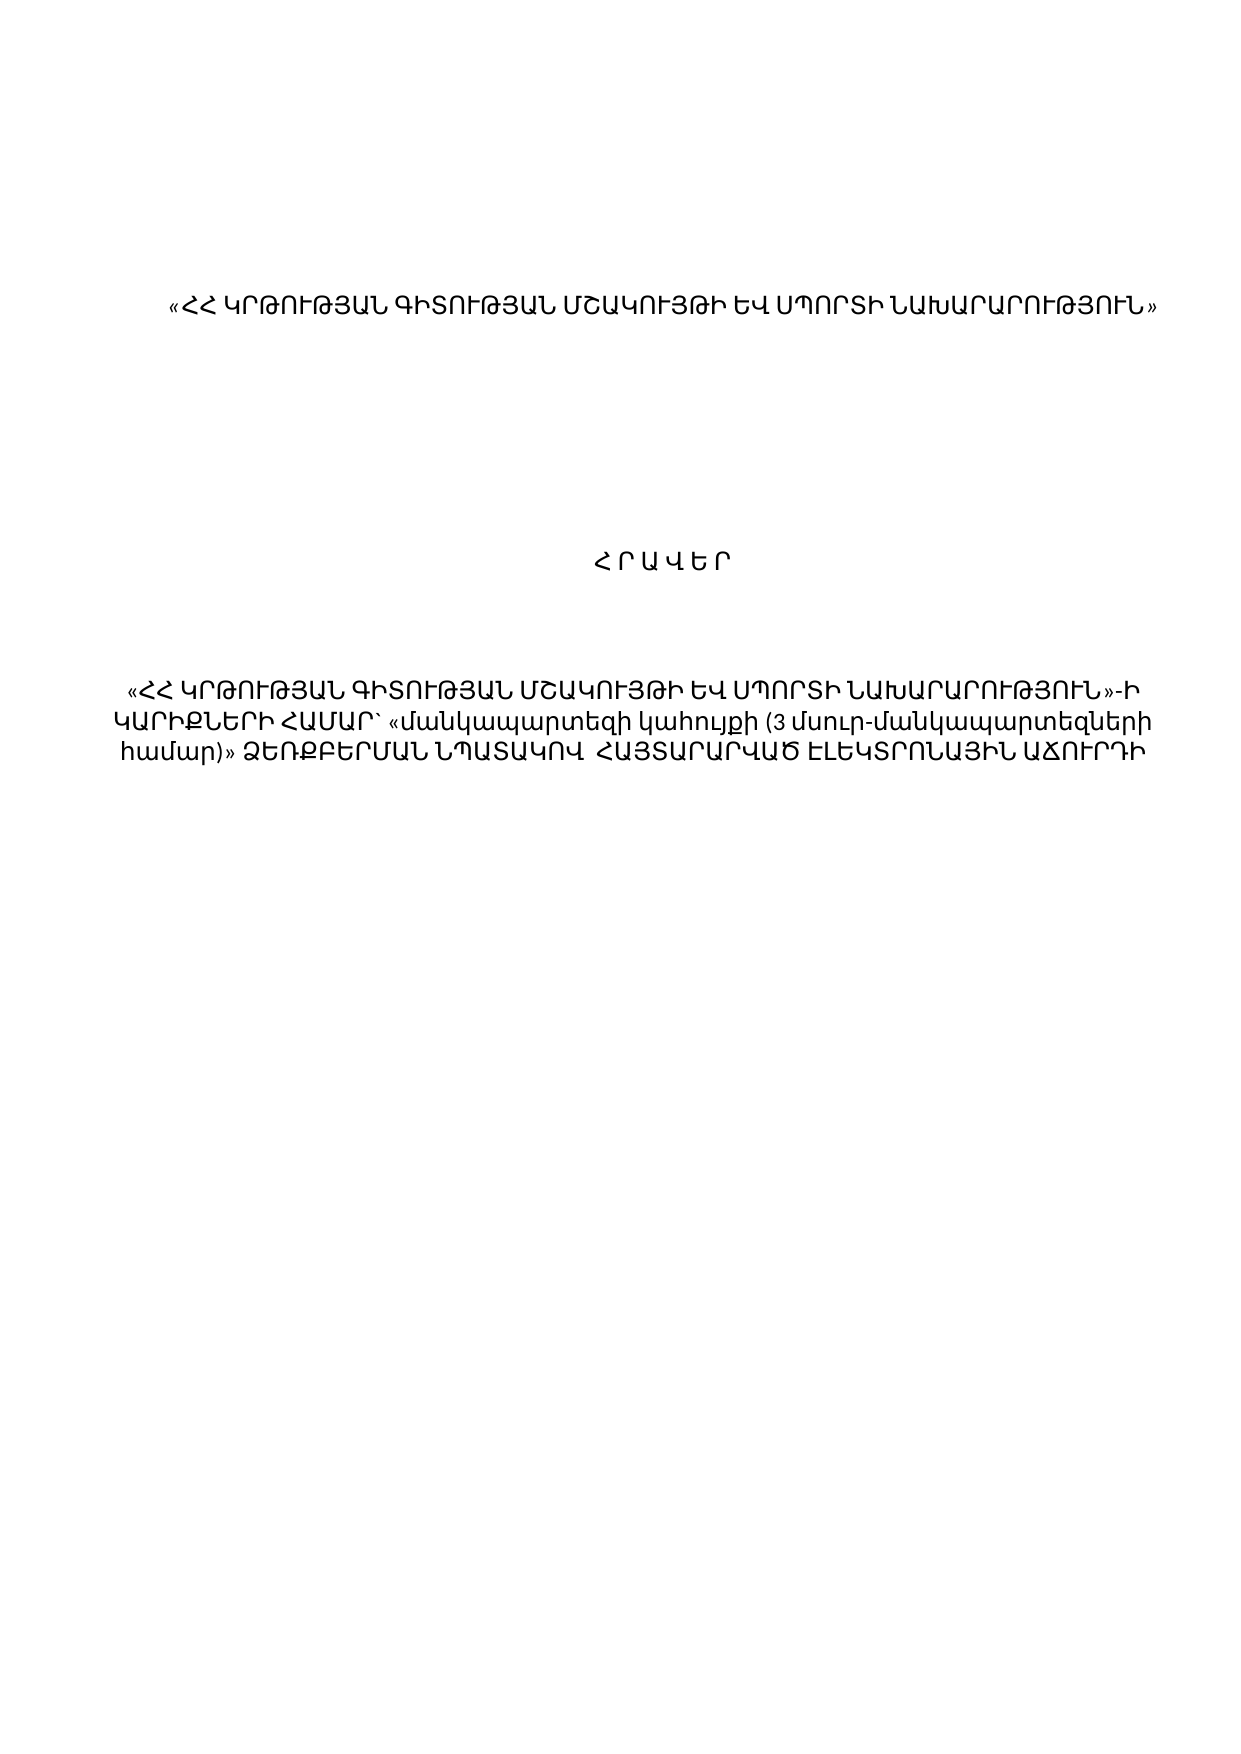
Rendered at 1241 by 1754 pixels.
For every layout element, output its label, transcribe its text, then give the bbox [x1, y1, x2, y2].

text «ՀՀ ԿՐԹՈՒԹՅԱՆ ԳԻՏՈՒԹՅԱՆ ՄՇԱԿՈՒՅԹԻ ԵՎ ՍՊՈՐՏԻ ՆԱԽԱՐԱՐՈՒԹՅՈՒՆ»-Ի ԿԱՐԻՔՆԵՐԻ ՀԱՄԱՐ` «մանկապարտեզի կահույքի (3 մսուր-մանկապարտեզների համար)» ՁԵՌՔԲԵՐՄԱՆ ՆՊԱՏԱԿՈՎ ՀԱՅՏԱՐԱՐՎԱԾ ԷԼԵԿՏՐՈՆԱՅԻՆ ԱՃՈՒՐԴԻ [94, 676, 1172, 767]
text « ՀՀ ԿՐԹՈՒԹՅԱՆ ԳԻՏՈՒԹՅԱՆ ՄՇԱԿՈՒՅԹԻ ԵՎ ՍՊՈՐՏԻ ՆԱԽԱՐԱՐՈՒԹՅՈՒՆ» [94, 290, 1172, 321]
text Հ Ր Ա Վ Ե Ր [94, 546, 1172, 577]
